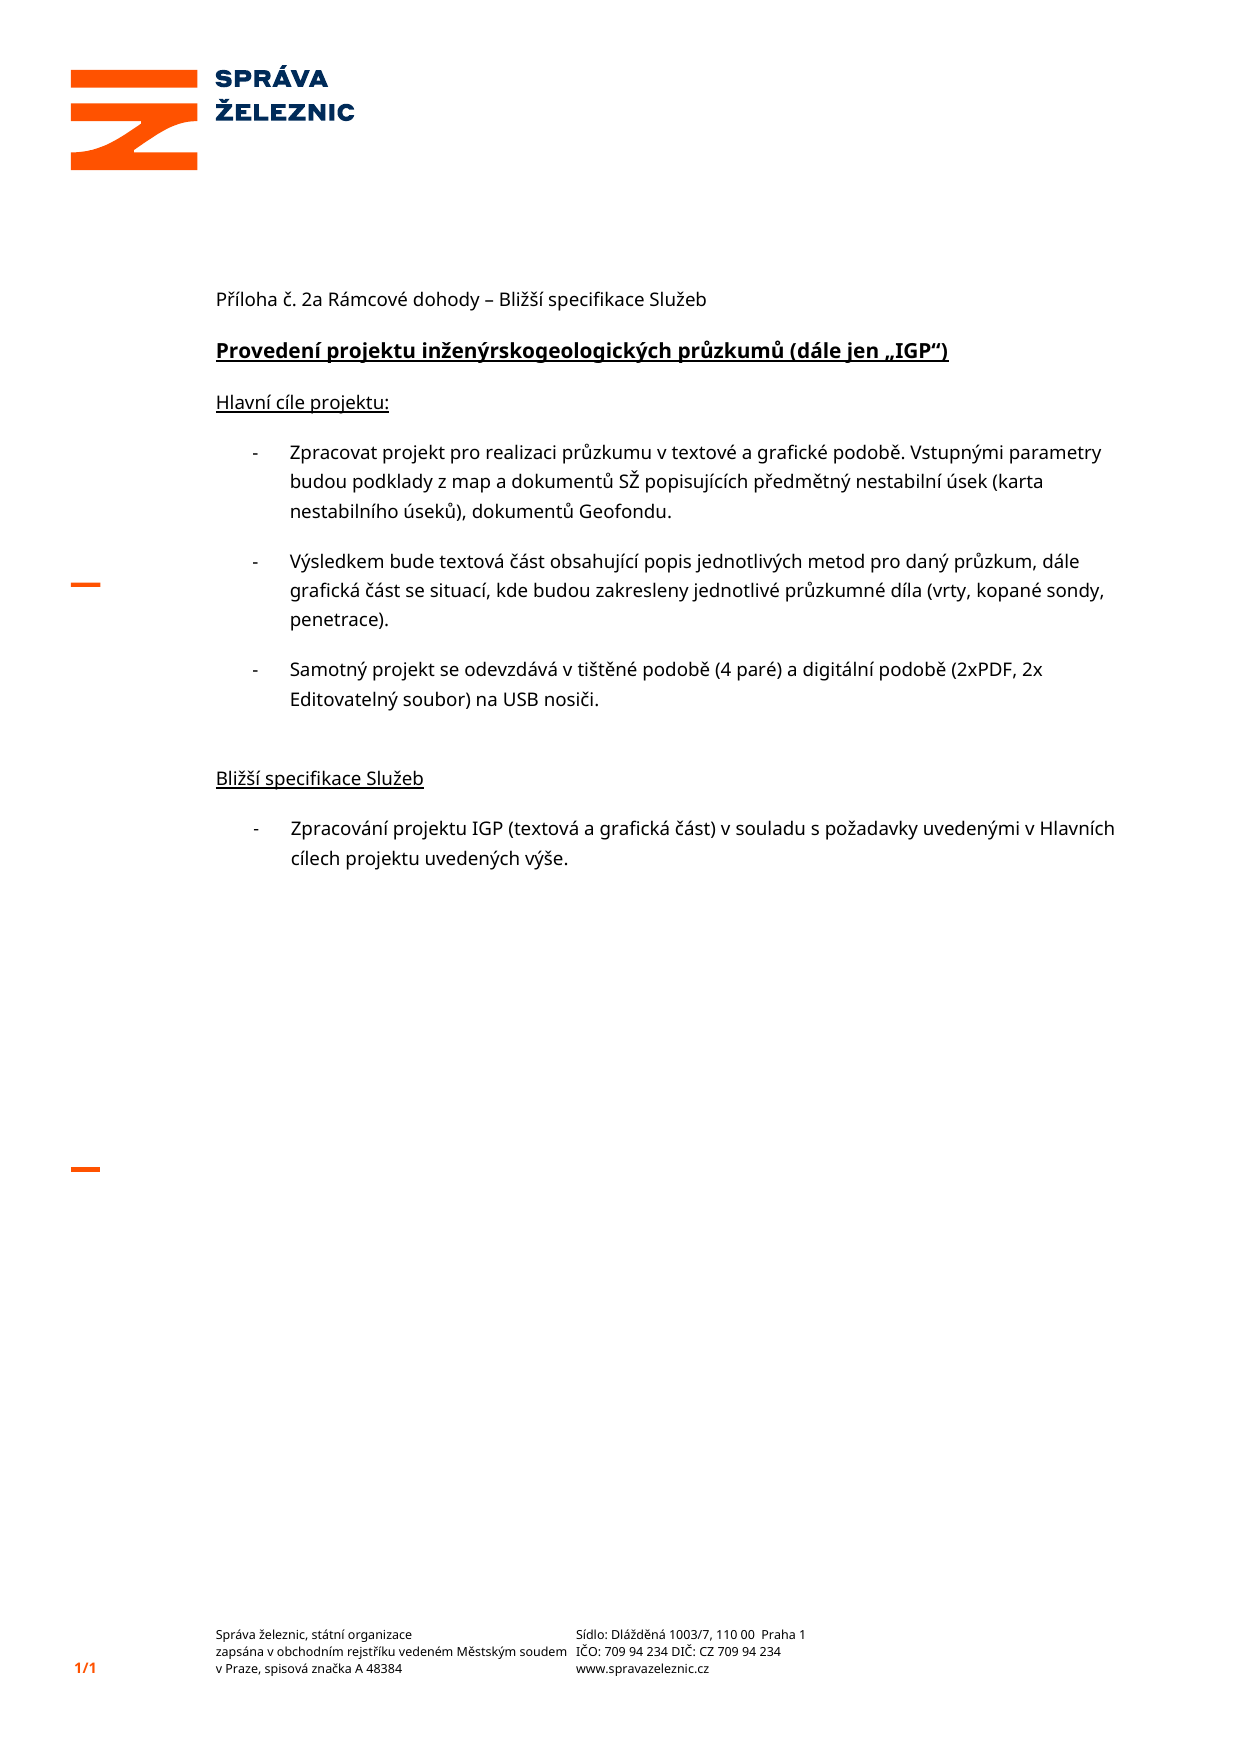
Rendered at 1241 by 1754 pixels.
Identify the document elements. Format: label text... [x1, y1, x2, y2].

text Provedení projektu inženýrskogeologických průzkumů (dále jen „IGP“) [216, 336, 1122, 364]
text Bližší specifikace Služeb [216, 765, 1122, 791]
list Výsledkem bude textová část obsahující popis jednotlivých metod pro daný průzkum, dále grafická část se situací, kde budou zakresleny jednotlivé průzkumné díla (vrty, kopané sondy, penetrace). [252, 548, 1122, 632]
text Příloha č. 2a Rámcové dohody – Bližší specifikace Služeb [216, 286, 1122, 311]
list Zpracovat projekt pro realizaci průzkumu v textové a grafické podobě. Vstupnými parametry budou podklady z map a dokumentů SŽ popisujících předmětný nestabilní úsek (karta nestabilního úseků), dokumentů Geofondu. [252, 439, 1122, 523]
list Samotný projekt se odevzdává v tištěné podobě (4 paré) a digitální podobě (2xPDF, 2x Editovatelný soubor) na USB nosiči. [252, 657, 1122, 712]
list Hlavní cíle projektu: [216, 389, 1122, 415]
list Zpracování projektu IGP (textová a grafická část) v souladu s požadavky uvedenými v Hlavních cílech projektu uvedených výše. [253, 816, 1122, 870]
